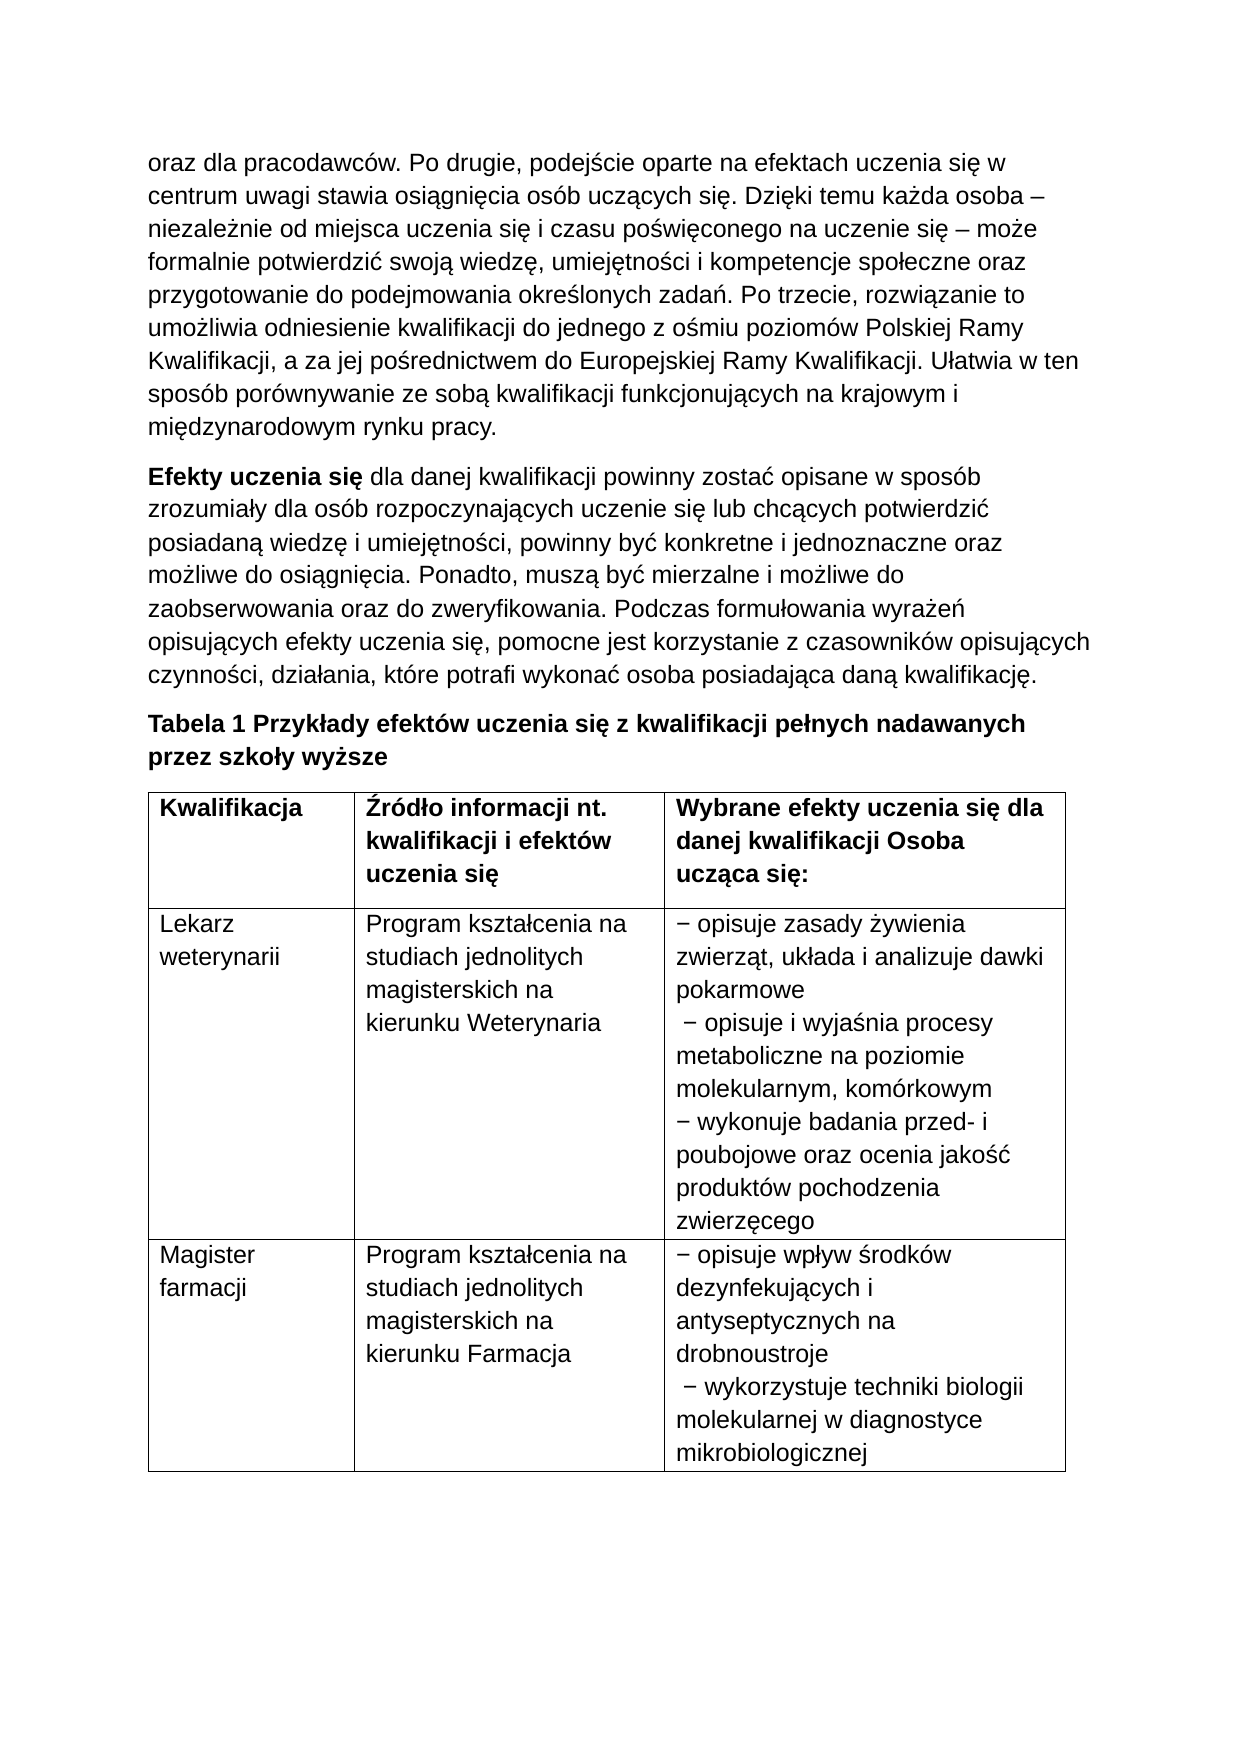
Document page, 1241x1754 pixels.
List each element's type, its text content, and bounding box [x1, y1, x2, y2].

table_cell Lekarz weterynarii [149, 909, 354, 1239]
table_cell Magister farmacji [149, 1240, 354, 1471]
text Tabela 1 Przykłady efektów uczenia się z kwalifikacji pełnych nadawanych przez szkoły wyższe [148, 709, 1093, 771]
table_cell Program kształcenia na studiach jednolitych magisterskich na kierunku Farmacja [355, 1240, 664, 1471]
table_header Wybrane efekty uczenia się dla danej kwalifikacji Osoba ucząca się: [665, 793, 1065, 908]
table_header Źródło informacji nt. kwalifikacji i efektów uczenia się [355, 793, 664, 908]
text Efekty uczenia się dla danej kwalifikacji powinny zostać opisane w sposób zrozumiały dla osób rozpoczynających uczenie się lub chcących potwierdzić posiadaną wiedzę i umiejętności, powinny być konkretne i jednoznaczne oraz możliwe do osiągnięcia. Ponadto, muszą być mierzalne i możliwe do zaobserwowania oraz do zweryfikowania. Podczas formułowania wyrażeń opisujących efekty uczenia się, pomocne jest korzystanie z czasowników opisujących czynności, działania, które potrafi wykonać osoba posiadająca daną kwalifikację. [148, 461, 1093, 688]
table_cell − opisuje wpływ środków dezynfekujących i antyseptycznych na drobnoustroje − wykorzystuje techniki biologii molekularnej w diagnostyce mikrobiologicznej [665, 1240, 1065, 1471]
table_header Kwalifikacja [149, 793, 354, 908]
table_cell Program kształcenia na studiach jednolitych magisterskich na kierunku Weterynaria [355, 909, 664, 1239]
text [148, 148, 1093, 441]
table_cell − opisuje zasady żywienia zwierząt, układa i analizuje dawki pokarmowe − opisuje i wyjaśnia procesy metaboliczne na poziomie molekularnym, komórkowym − wykonuje badania przed- i poubojowe oraz ocenia jakość produktów pochodzenia zwierzęcego [665, 909, 1065, 1239]
